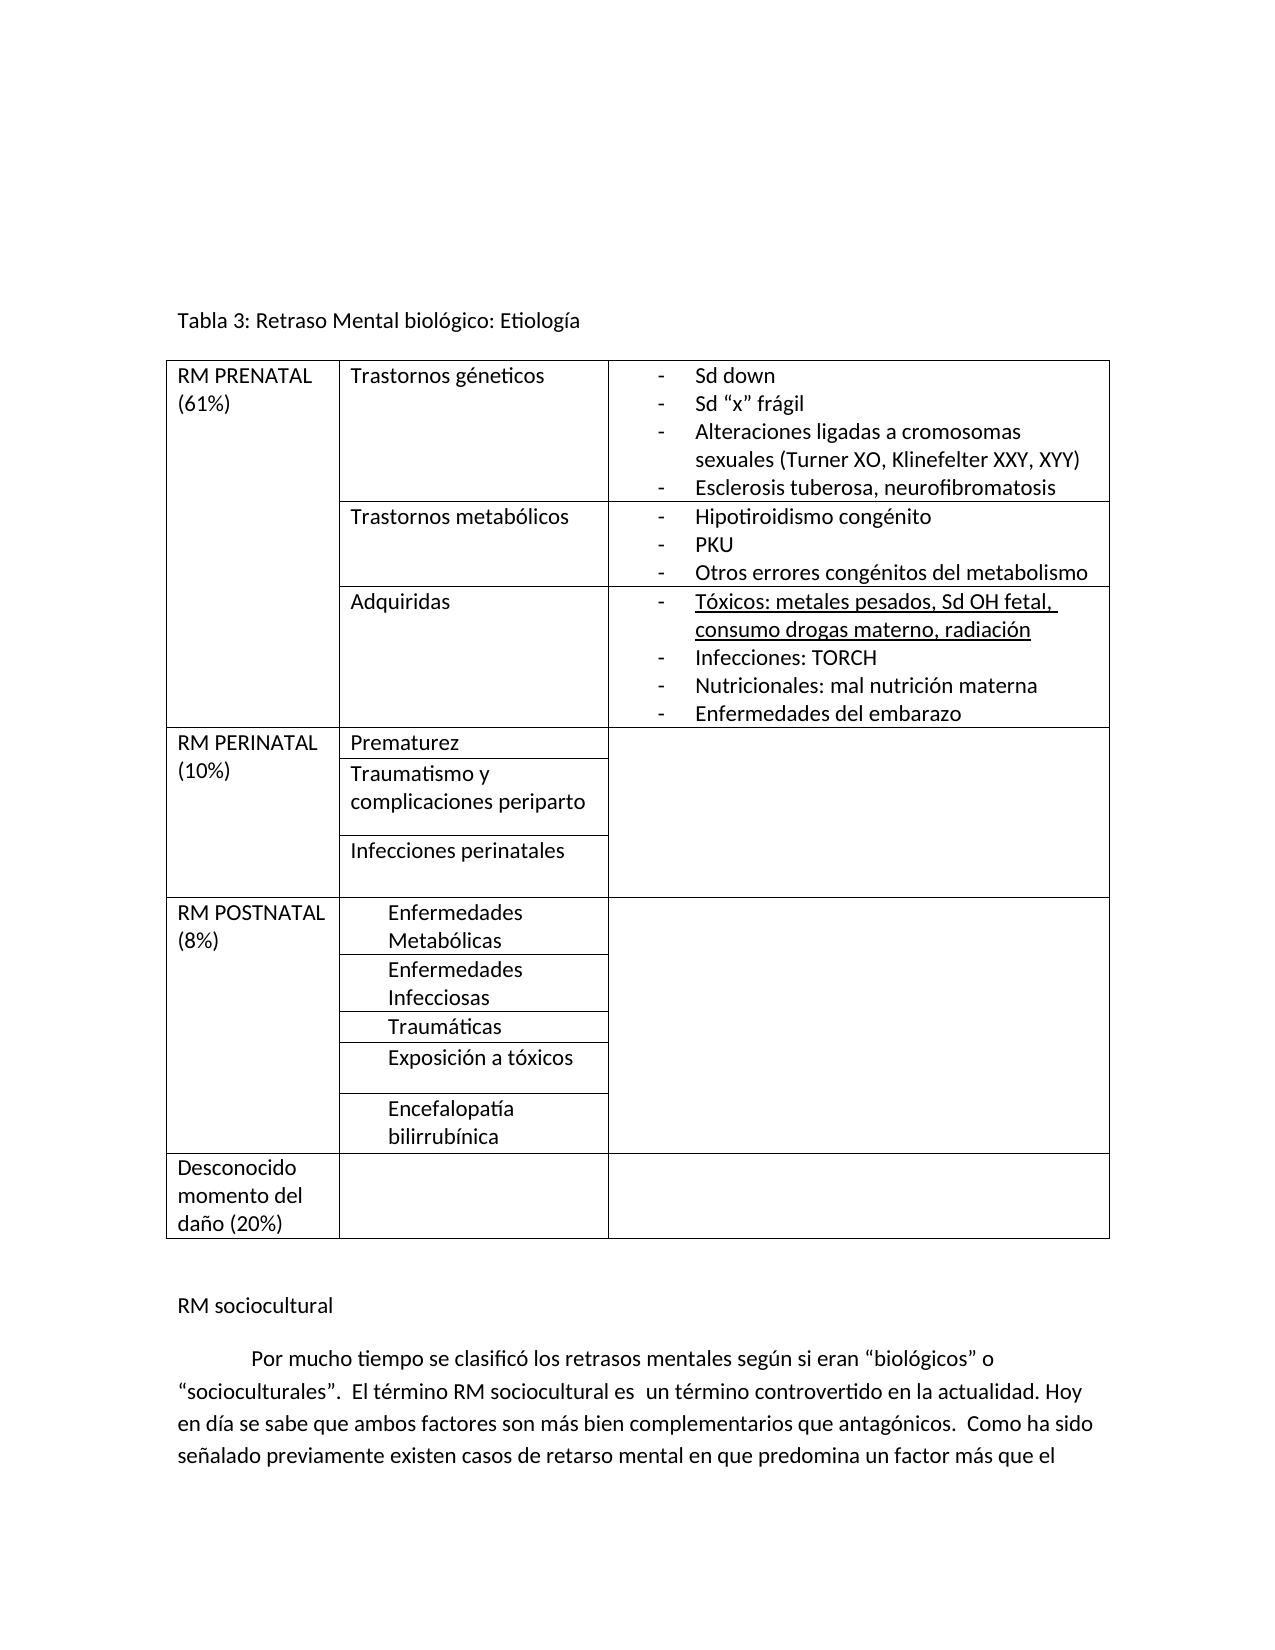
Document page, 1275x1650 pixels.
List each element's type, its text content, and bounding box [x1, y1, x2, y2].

table_cell Hipotiroidismo congénito PKU Otros errores congénitos del metabolismo [609, 502, 1109, 586]
table_cell [609, 1154, 1109, 1237]
table_cell Tóxicos: metales pesados, Sd OH fetal, consumo drogas materno, radiación Infecciones: TORCH Nutricionales: mal nutrición materna Enfermedades del embarazo [609, 587, 1109, 727]
table_cell Trastornos metabólicos [340, 502, 608, 586]
text RM sociocultural [177, 1292, 1098, 1319]
table_cell Desconocido momento del daño (20%) [167, 1154, 339, 1237]
table_cell Exposición a tóxicos [340, 1043, 608, 1093]
table_cell [340, 1154, 608, 1237]
table_cell Infecciones perinatales [340, 836, 608, 897]
table_cell Encefalopatía bilirrubínica [340, 1094, 608, 1152]
table_cell Adquiridas [340, 587, 608, 727]
table_cell RM PERINATAL (10%) [167, 728, 339, 897]
text Tabla 3: Retraso Mental biológico: Etiología [177, 307, 1098, 335]
table_cell [609, 728, 1109, 897]
table_header Sd down Sd “x” frágil Alteraciones ligadas a cromosomas sexuales (Turner XO, Klinefelter XXY, XYY) Esclerosis tuberosa, neurofibromatosis [609, 361, 1109, 501]
table_cell Enfermedades Infecciosas [340, 955, 608, 1011]
table_header Trastornos géneticos [340, 361, 608, 501]
table_header RM PRENATAL (61%) [167, 361, 339, 727]
table_cell Traumáticas [340, 1012, 608, 1042]
table_cell RM POSTNATAL (8%) [167, 898, 339, 1152]
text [177, 1344, 1098, 1469]
table_cell Traumatismo y complicaciones periparto [340, 759, 608, 835]
table_cell Enfermedades Metabólicas [340, 898, 608, 954]
table_cell [609, 898, 1109, 1152]
table_cell Prematurez [340, 728, 608, 758]
